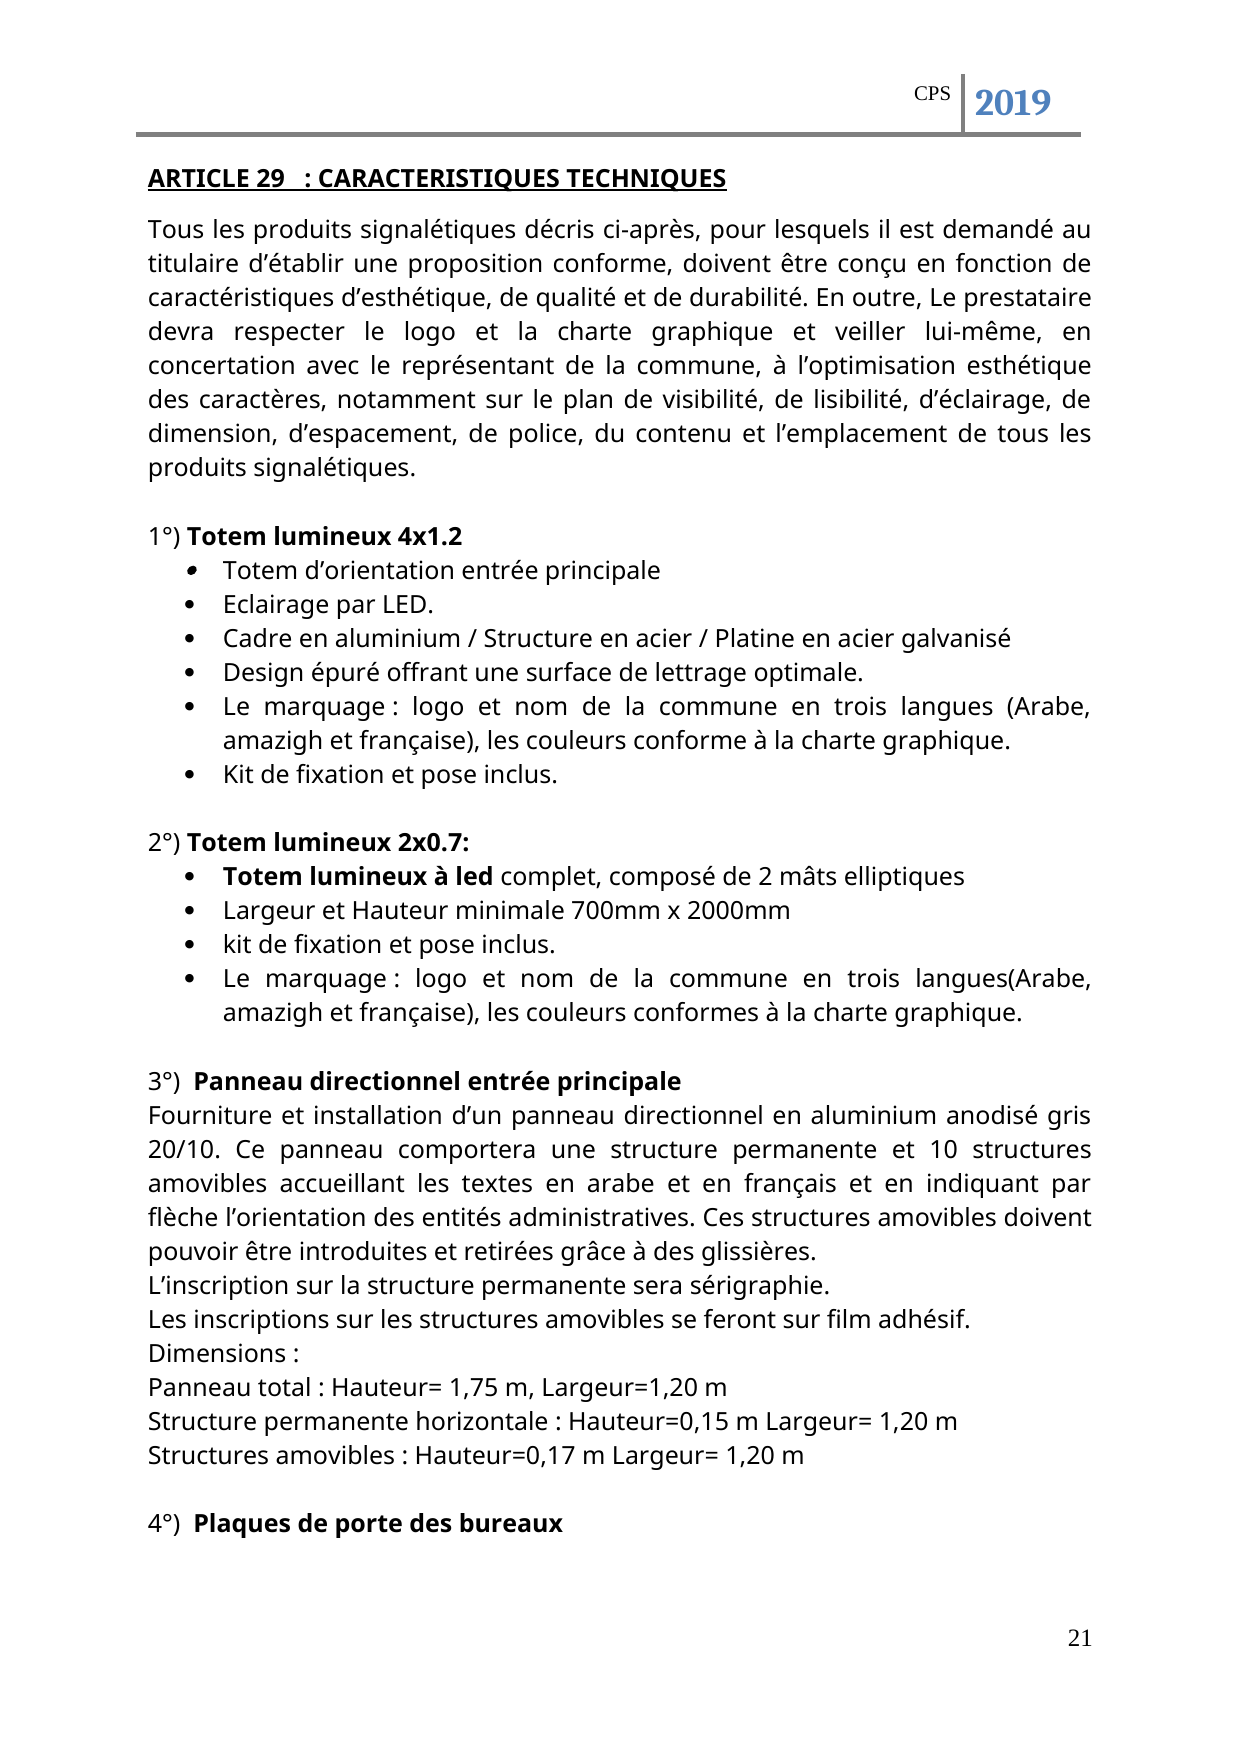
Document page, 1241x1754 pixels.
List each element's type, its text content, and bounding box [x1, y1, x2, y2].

list Eclairage par LED. [185, 586, 1093, 620]
list Largeur et Hauteur minimale 700mm x 2000mm [185, 893, 1093, 927]
text Structures amovibles : Hauteur=0,17 m Largeur= 1,20 m [148, 1438, 1093, 1472]
list Kit de fixation et pose inclus. [185, 757, 1093, 791]
list Le marquage : logo et nom de la commune en trois langues(Arabe, amazigh et française), les couleurs conformes à la charte graphique. [185, 961, 1093, 1029]
list Totem d’orientation entrée principale [185, 552, 1093, 586]
text Structure permanente horizontale : Hauteur=0,15 m Largeur= 1,20 m [148, 1404, 1093, 1438]
text Dimensions : [148, 1336, 1093, 1370]
text Fourniture et installation d’un panneau directionnel en aluminium anodisé gris 20/10. Ce panneau comportera une structure permanente et 10 structures amovibles accueillant les textes en arabe et en français et en indiquant par flèche l’orientation des entités administratives. Ces structures amovibles doivent pouvoir être introduites et retirées grâce à des glissières. [148, 1097, 1093, 1268]
text ARTICLE 29 : CARACTERISTIQUES TECHNIQUES [148, 161, 1093, 195]
list Le marquage : logo et nom de la commune en trois langues (Arabe, amazigh et française), les couleurs conforme à la charte graphique. [185, 688, 1093, 757]
text Panneau total : Hauteur= 1,75 m, Largeur=1,20 m [148, 1370, 1093, 1404]
text 2°) Totem lumineux 2x0.7: [148, 825, 1093, 859]
text 3°) Panneau directionnel entrée principale [148, 1063, 1093, 1097]
text Tous les produits signalétiques décris ci-après, pour lesquels il est demandé au titulaire d’établir une proposition conforme, doivent être conçu en fonction de caractéristiques d’esthétique, de qualité et de durabilité. En outre, Le prestataire devra respecter le logo et la charte graphique et veiller lui-même, en concertation avec le représentant de la commune, à l’optimisation esthétique des caractères, notamment sur le plan de visibilité, de lisibilité, d’éclairage, de dimension, d’espacement, de police, du contenu et l’emplacement de tous les produits signalétiques. [148, 212, 1093, 484]
text 1°) Totem lumineux 4x1.2 [148, 518, 1093, 552]
text 4°) Plaques de porte des bureaux [148, 1506, 1093, 1540]
text Les inscriptions sur les structures amovibles se feront sur film adhésif. [148, 1302, 1093, 1336]
text L’inscription sur la structure permanente sera sérigraphie. [148, 1268, 1093, 1302]
list Cadre en aluminium / Structure en acier / Platine en acier galvanisé [185, 620, 1093, 654]
list Totem lumineux à led complet, composé de 2 mâts elliptiques [185, 859, 1093, 893]
list kit de fixation et pose inclus. [185, 927, 1093, 961]
list Design épuré offrant une surface de lettrage optimale. [185, 654, 1093, 688]
